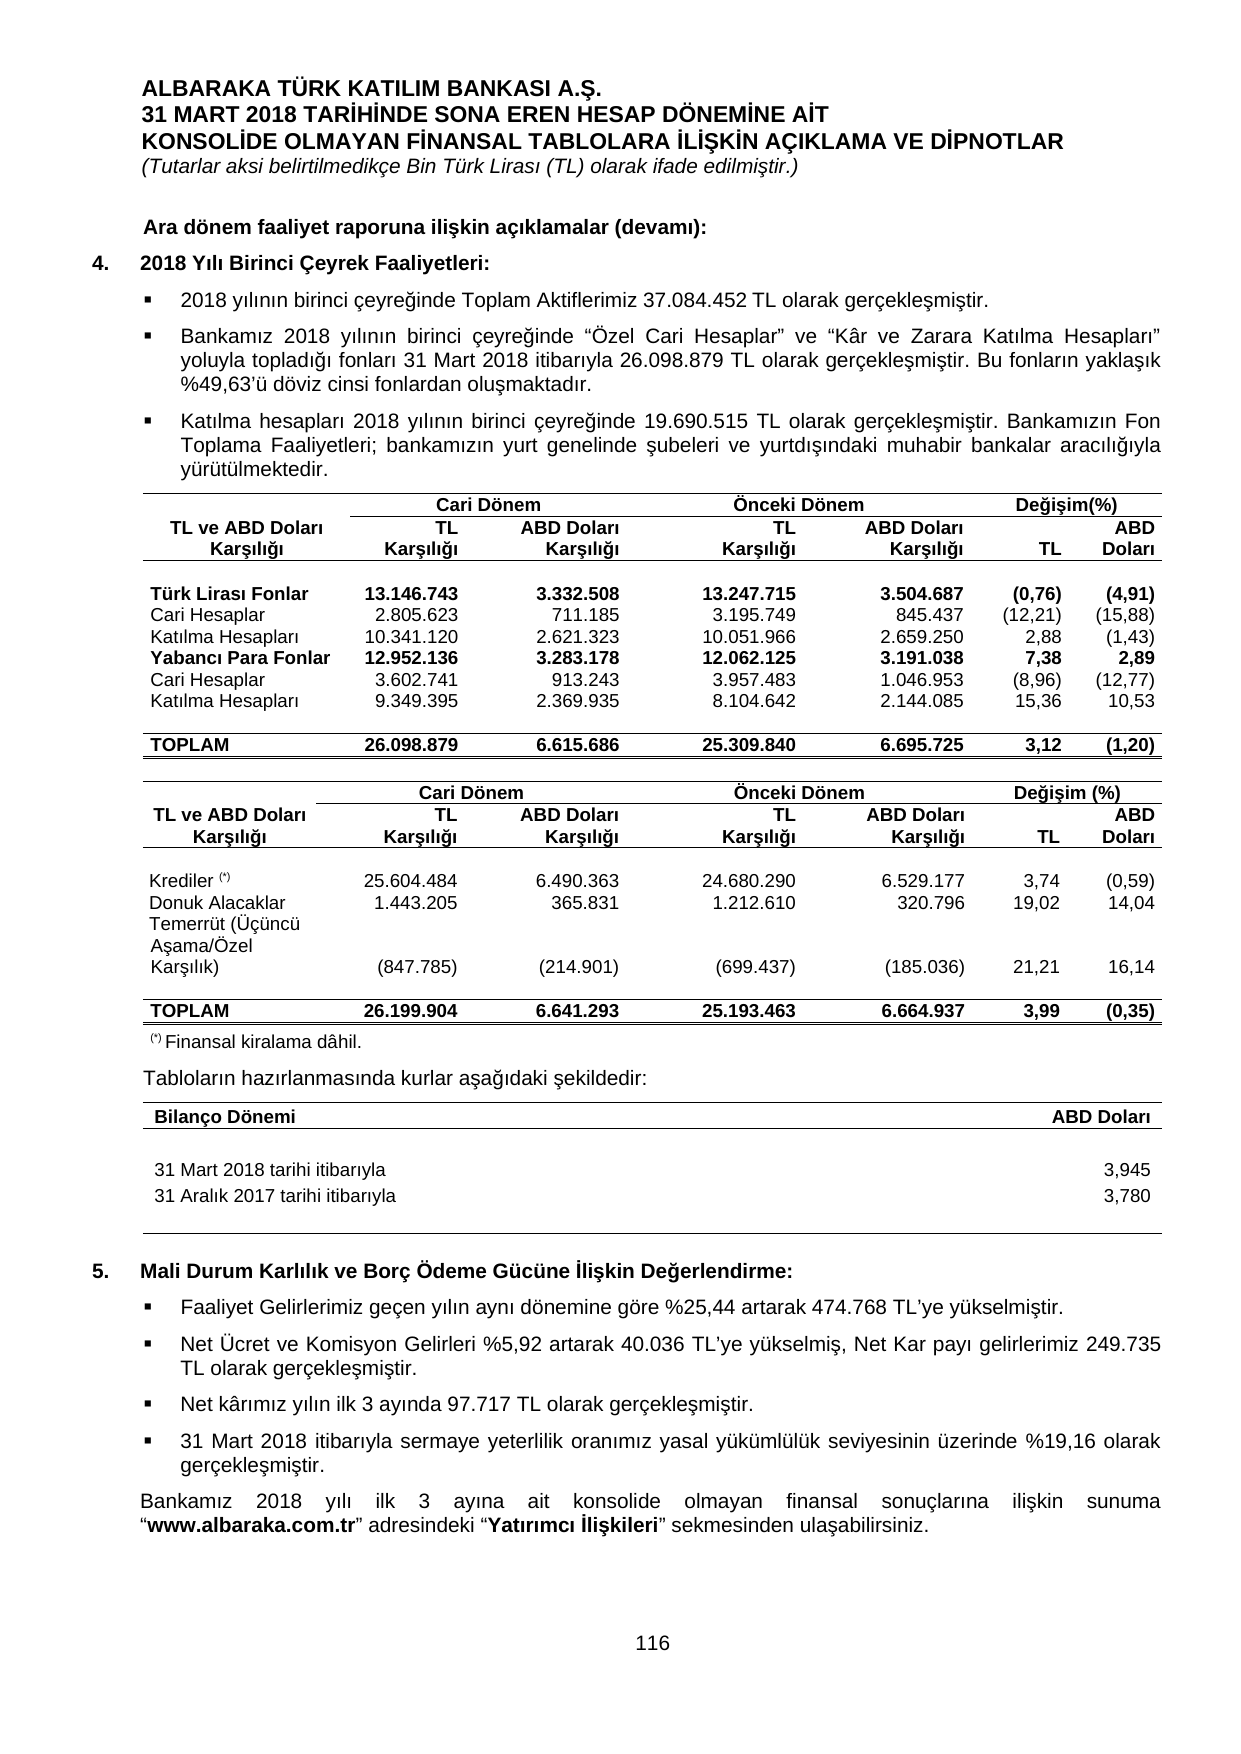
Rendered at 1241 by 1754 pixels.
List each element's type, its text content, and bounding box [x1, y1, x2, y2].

list Net Ücret ve Komisyon Gelirleri %5,92 artarak 40.036 TL’ye yükselmiş, Net Kar payı gelirlerimiz 249.735 TL olarak gerçekleşmiştir. [143, 1332, 1162, 1379]
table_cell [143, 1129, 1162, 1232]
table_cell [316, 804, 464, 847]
list 2018 yılının birinci çeyreğinde Toplam Aktiflerimiz 37.084.452 TL olarak gerçekleşmiştir. [143, 287, 1162, 311]
text Bankamız 2018 yılı ilk 3 ayına ait konsolide olmayan finansal sonuçlarına ilişkin sunuma “www.albaraka.com.tr” adresindeki “Yatırımcı İlişkileri” sekmesinden ulaşabilirsiniz. [140, 1489, 1162, 1537]
list 2018 Yılı Birinci Çeyrek Faaliyetleri: [92, 251, 1162, 275]
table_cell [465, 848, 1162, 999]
list Bankamız 2018 yılının birinci çeyreğinde “Özel Cari Hesaplar” ve “Kâr ve Zarara Katılma Hesapları” yoluyla topladığı fonları 31 Mart 2018 itibarıyla 26.098.879 TL olarak gerçekleşmiştir. Bu fonların yaklaşık %49,63’ü döviz cinsi fonlardan oluşmaktadır. [143, 324, 1162, 396]
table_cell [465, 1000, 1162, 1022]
list Mali Durum Karlılık ve Borç Ödeme Gücüne İlişkin Değerlendirme: [92, 1258, 1162, 1282]
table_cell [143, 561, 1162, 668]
list Faaliyet Gelirlerimiz geçen yılın aynı dönemine göre %25,44 artarak 474.768 TL’ye yükselmiştir. [143, 1295, 1162, 1319]
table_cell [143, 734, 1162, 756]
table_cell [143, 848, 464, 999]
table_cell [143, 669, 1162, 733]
list Net kârımız yılın ilk 3 ayında 97.717 TL olarak gerçekleşmiştir. [143, 1392, 1162, 1416]
list 31 Mart 2018 itibarıyla sermaye yeterlilik oranımız yasal yükümlülük seviyesinin üzerinde %19,16 olarak gerçekleşmiştir. [143, 1429, 1162, 1477]
text Ara dönem faaliyet raporuna ilişkin açıklamalar (devamı): [143, 214, 1162, 238]
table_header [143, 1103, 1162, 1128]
list Katılma hesapları 2018 yılının birinci çeyreğinde 19.690.515 TL olarak gerçekleşmiştir. Bankamızın Fon Toplama Faaliyetleri; bankamızın yurt genelinde şubeleri ve yurtdışındaki muhabir bankalar aracılığıyla yürütülmektedir. [143, 408, 1162, 480]
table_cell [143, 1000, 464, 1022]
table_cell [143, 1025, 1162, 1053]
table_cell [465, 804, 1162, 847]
text Tabloların hazırlanmasında kurlar aşağıdaki şekildedir: [143, 1065, 1162, 1089]
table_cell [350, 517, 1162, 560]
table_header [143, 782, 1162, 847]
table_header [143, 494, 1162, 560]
